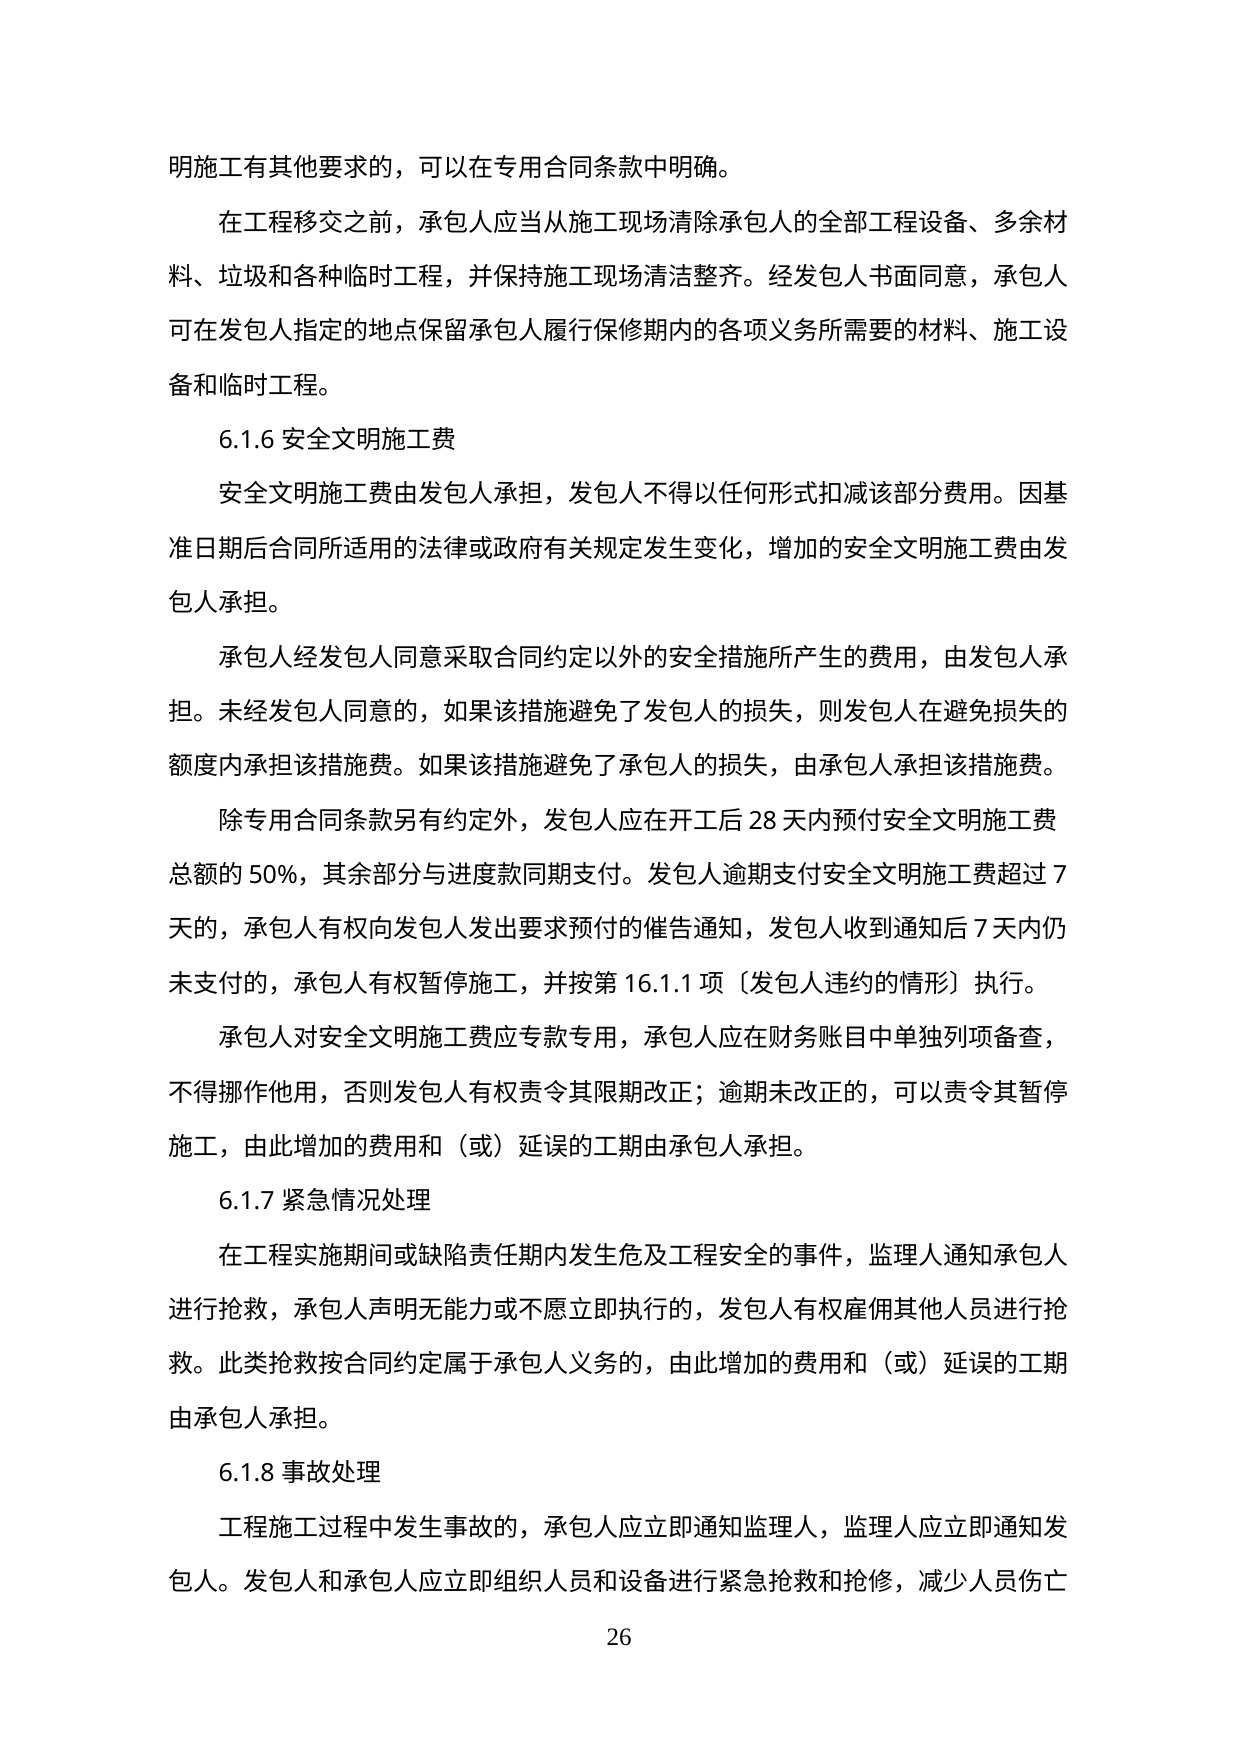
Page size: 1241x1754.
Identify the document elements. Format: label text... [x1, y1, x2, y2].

text 除专用合同条款另有约定外，发包人应在开工后28天内预付安全文明施工费总额的50%，其余部分与进度款同期支付。发包人逾期支付安全文明施工费超过7天的，承包人有权向发包人发出要求预付的催告通知，发包人收到通知后7天内仍未支付的，承包人有权暂停施工，并按第16.1.1项〔发包人违约的情形〕执行。 [168, 800, 1069, 999]
text 在工程移交之前，承包人应当从施工现场清除承包人的全部工程设备、多余材料、垃圾和各种临时工程，并保持施工现场清洁整齐。经发包人书面同意，承包人可在发包人指定的地点保留承包人履行保修期内的各项义务所需要的材料、施工设备和临时工程。 [168, 202, 1069, 401]
text 承包人经发包人同意采取合同约定以外的安全措施所产生的费用，由发包人承担。未经发包人同意的，如果该措施避免了发包人的损失，则发包人在避免损失的额度内承担该措施费。如果该措施避免了承包人的损失，由承包人承担该措施费。 [168, 637, 1069, 782]
text 6.1.8 事故处理 [168, 1453, 1069, 1489]
text 安全文明施工费由发包人承担，发包人不得以任何形式扣减该部分费用。因基准日期后合同所适用的法律或政府有关规定发生变化，增加的安全文明施工费由发包人承担。 [168, 474, 1069, 619]
text 承包人对安全文明施工费应专款专用，承包人应在财务账目中单独列项备查，不得挪作他用，否则发包人有权责令其限期改正；逾期未改正的，可以责令其暂停施工，由此增加的费用和（或）延误的工期由承包人承担。 [168, 1018, 1069, 1163]
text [168, 1507, 1069, 1598]
text 6.1.6 安全文明施工费 [168, 419, 1069, 456]
text 6.1.7 紧急情况处理 [168, 1181, 1069, 1217]
text 在工程实施期间或缺陷责任期内发生危及工程安全的事件，监理人通知承包人进行抢救，承包人声明无能力或不愿立即执行的，发包人有权雇佣其他人员进行抢救。此类抢救按合同约定属于承包人义务的，由此增加的费用和（或）延误的工期由承包人承担。 [168, 1235, 1069, 1434]
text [168, 148, 1069, 184]
